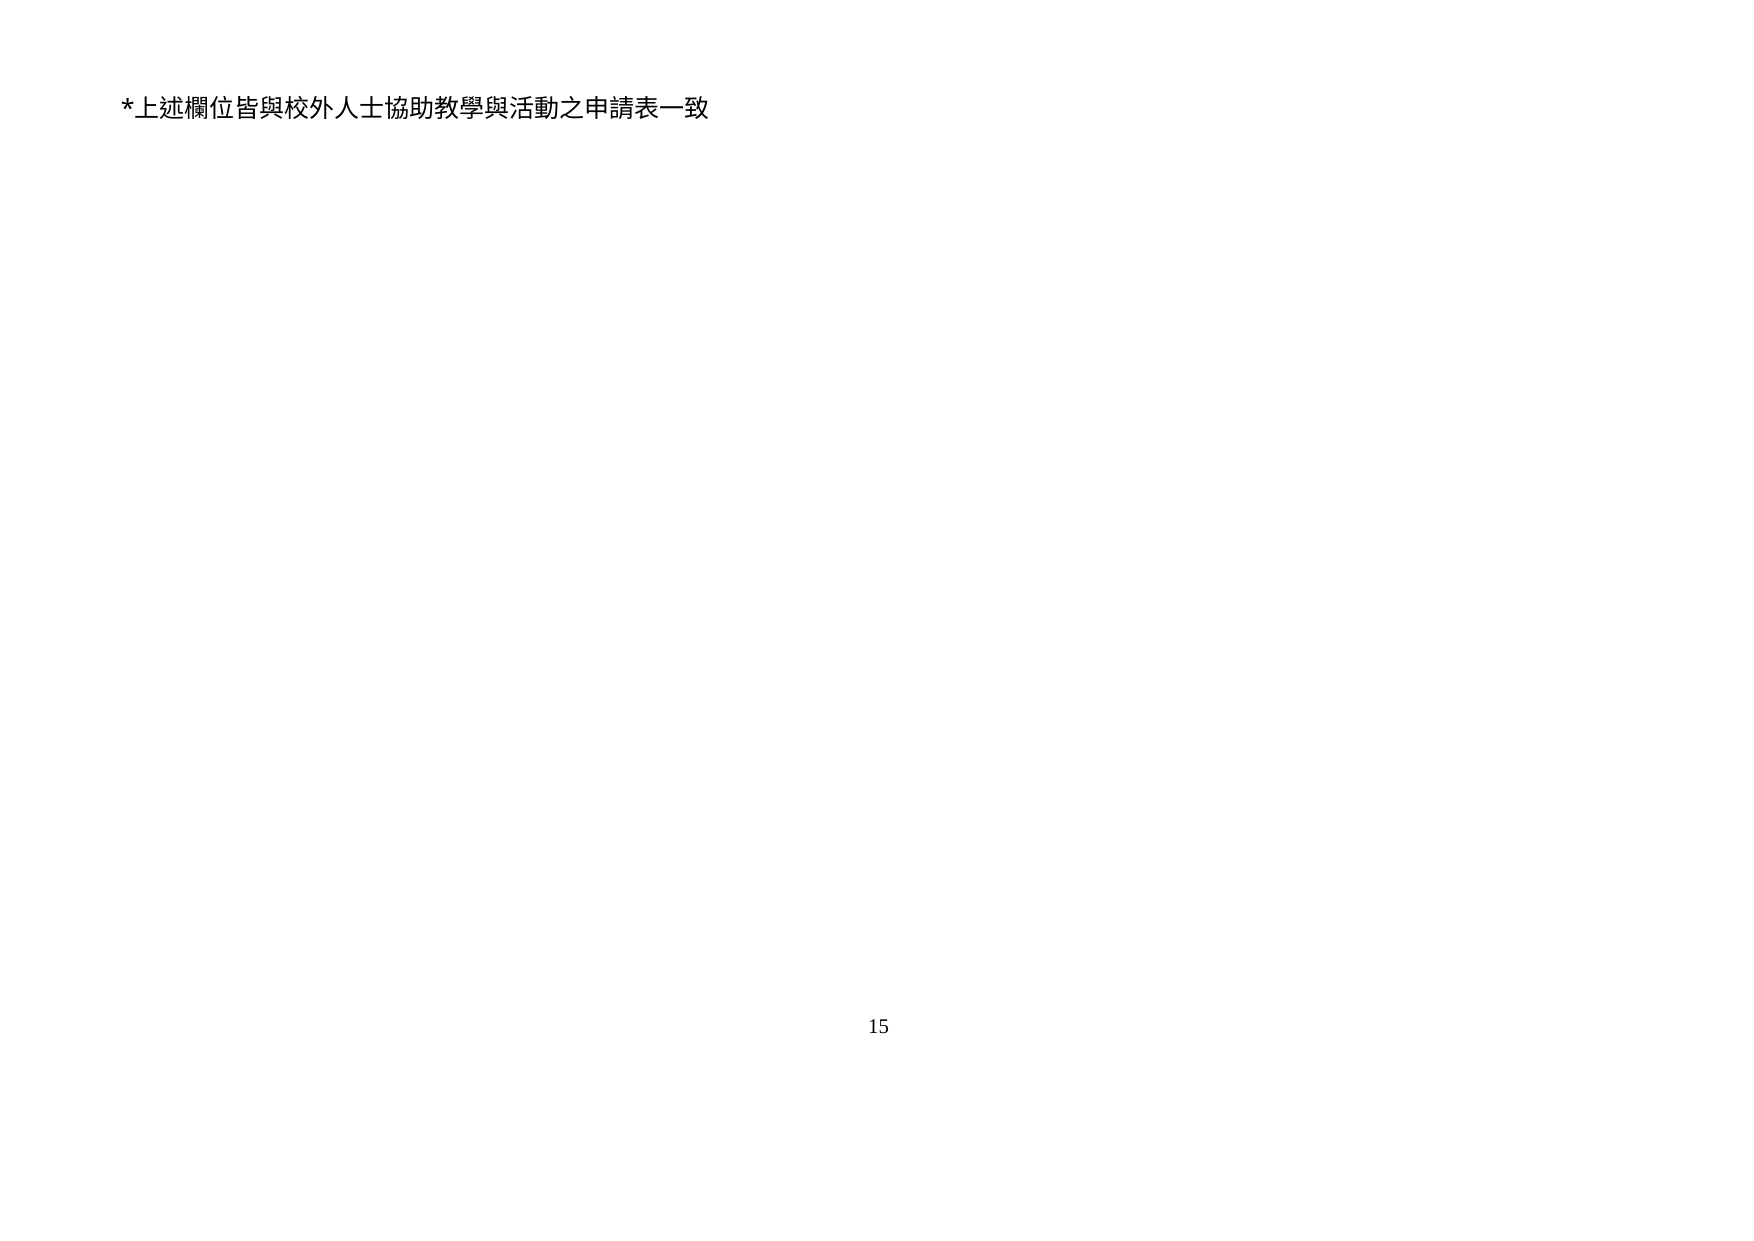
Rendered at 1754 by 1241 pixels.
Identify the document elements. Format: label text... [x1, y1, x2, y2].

text *上述欄位皆與校外人士協助教學與活動之申請表一致 [118, 89, 1636, 125]
